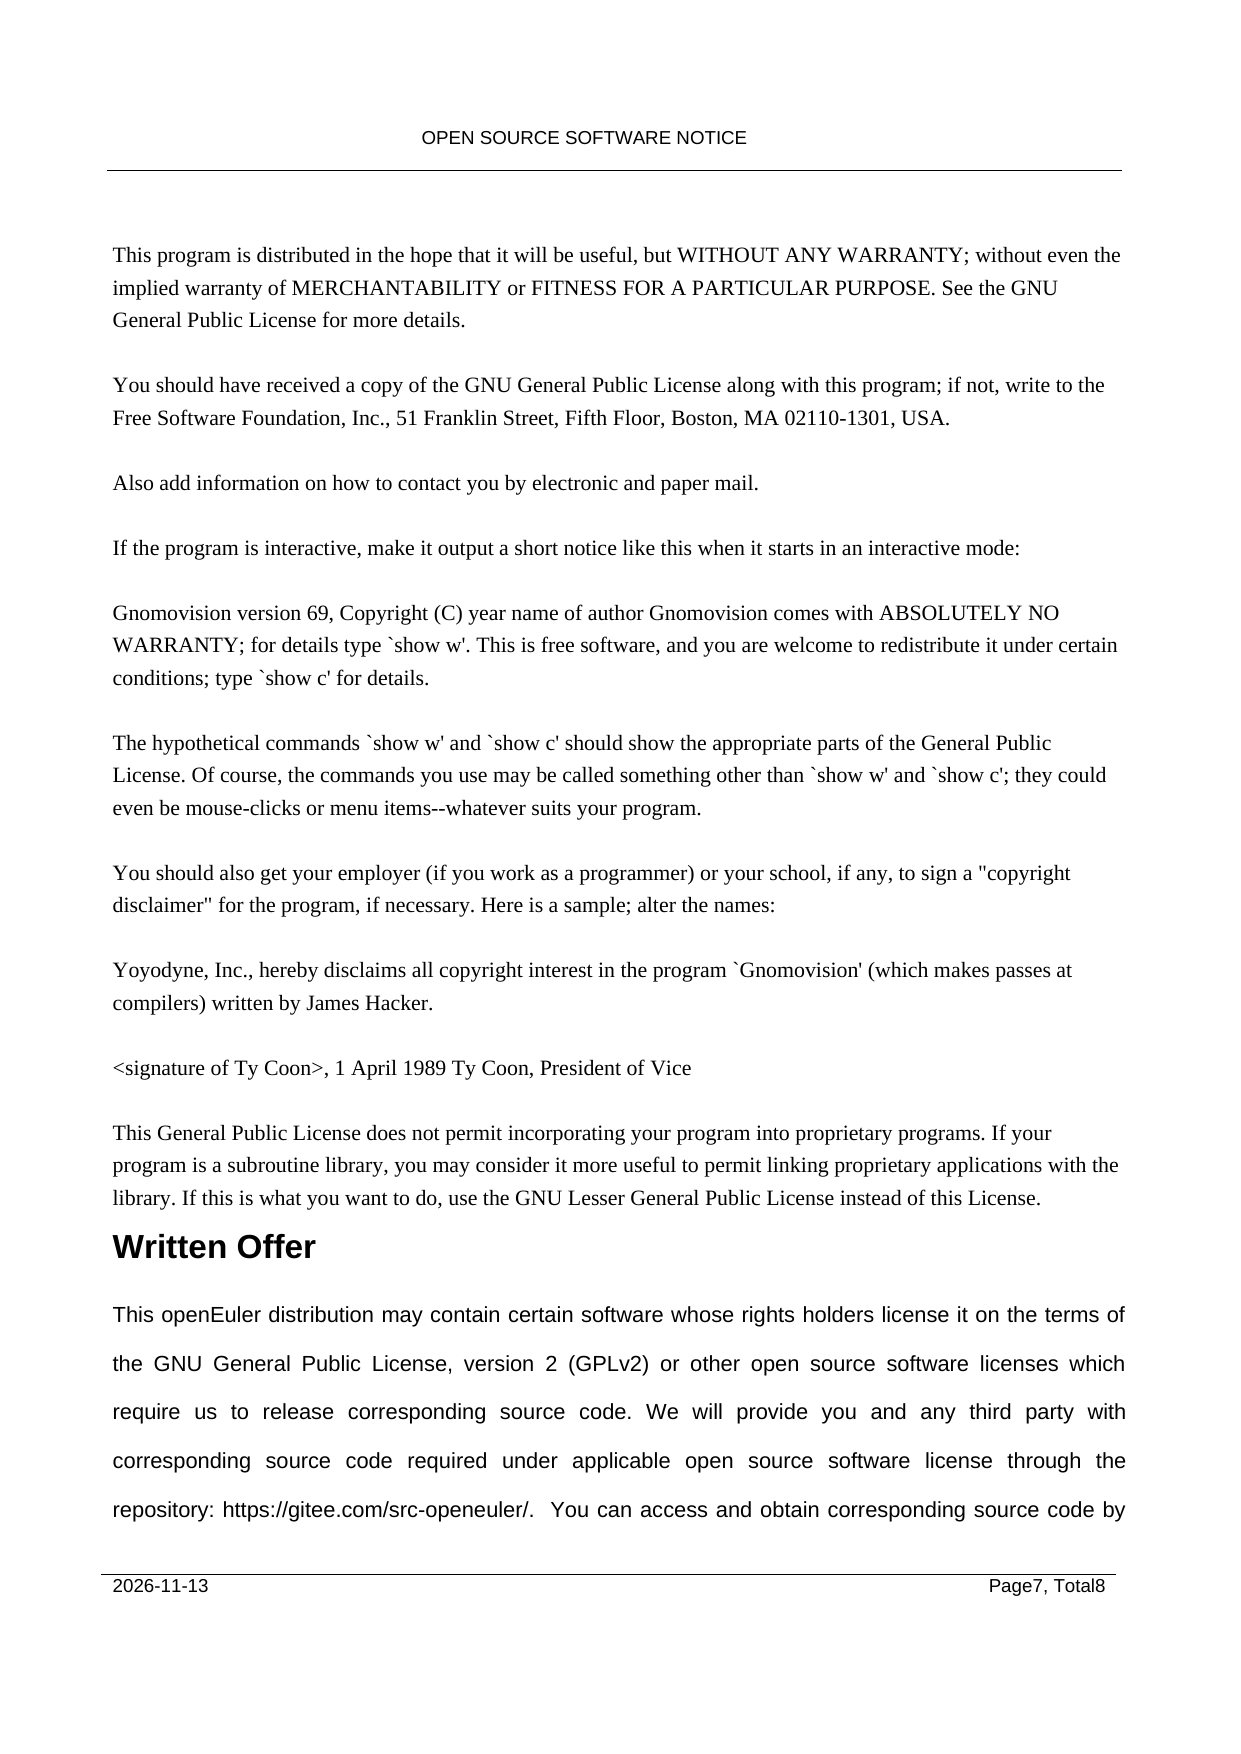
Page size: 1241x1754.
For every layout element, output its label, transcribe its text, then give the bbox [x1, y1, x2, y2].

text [112, 1298, 1128, 1526]
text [112, 206, 1128, 1214]
text Written Offer [112, 1214, 1128, 1279]
